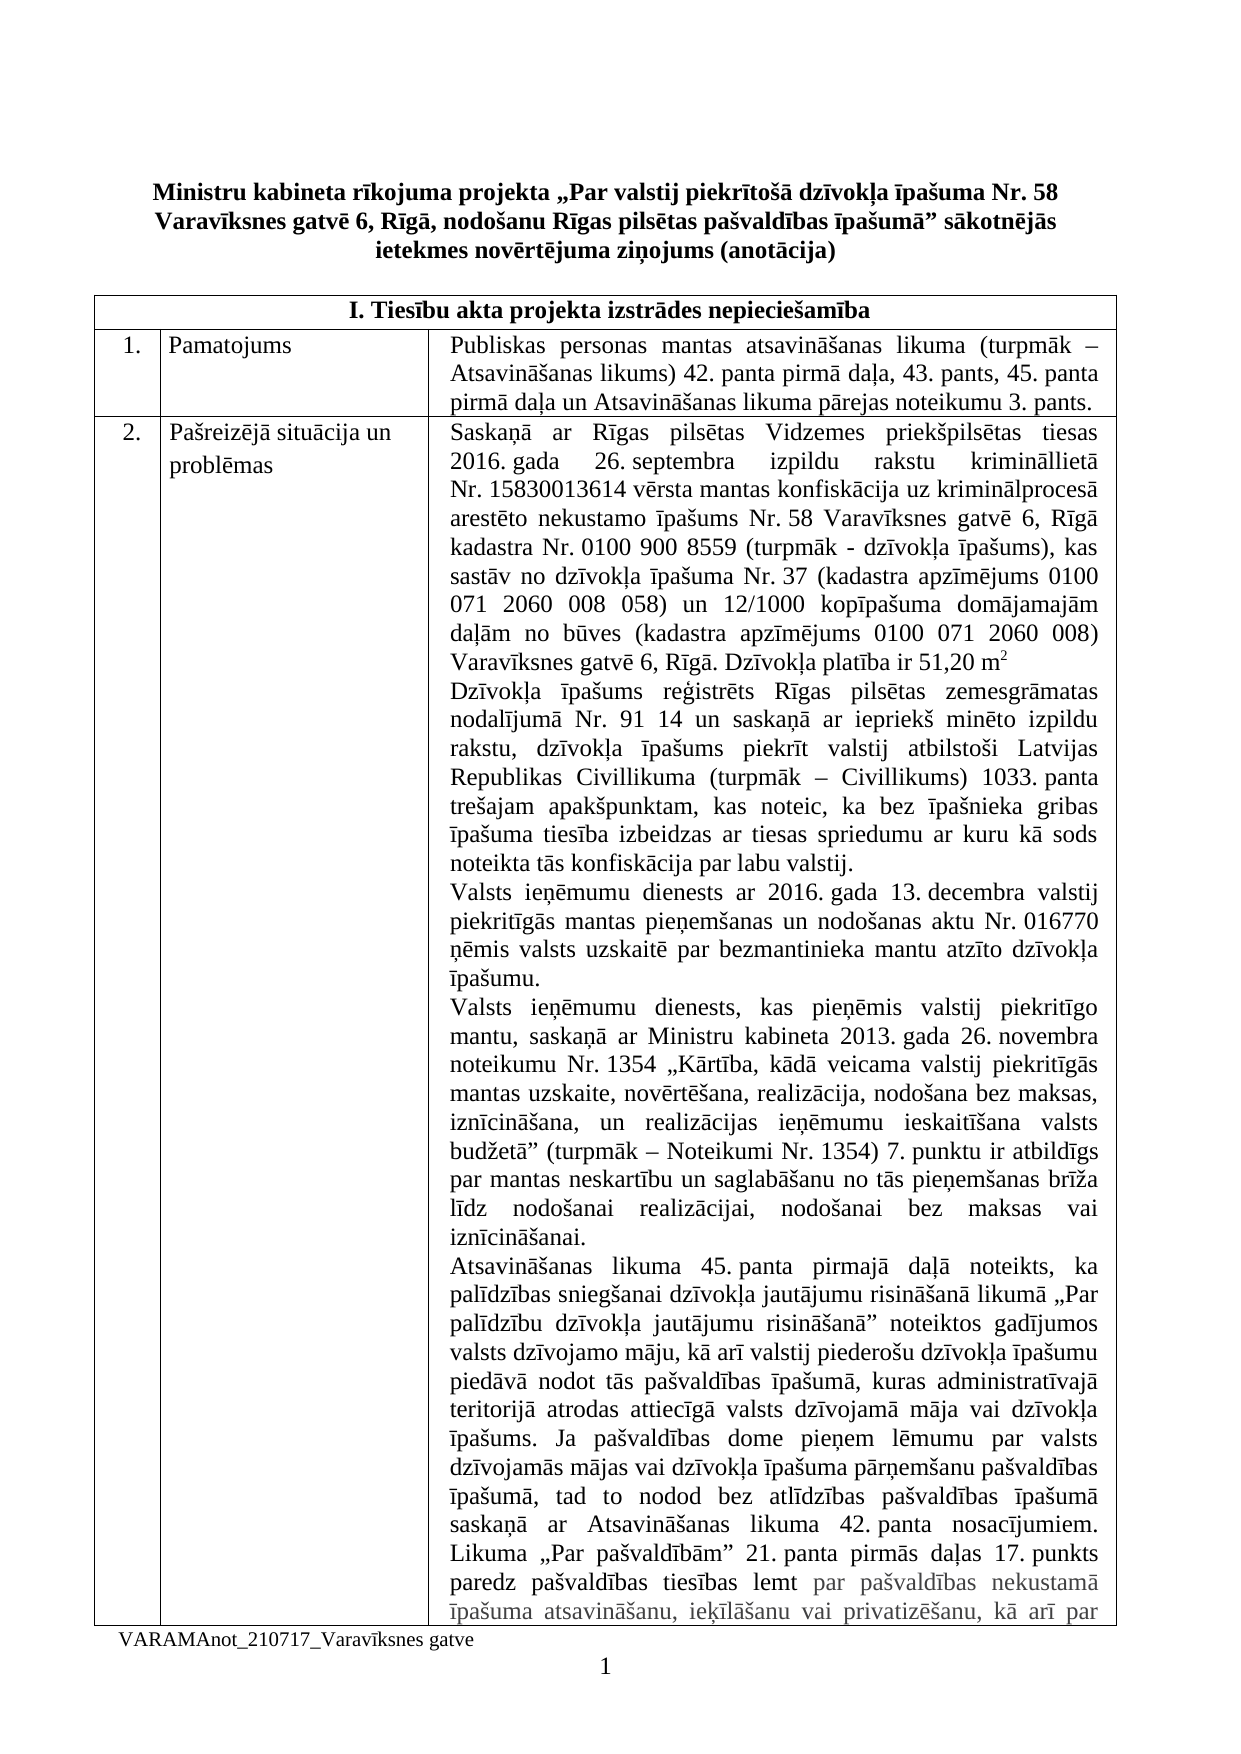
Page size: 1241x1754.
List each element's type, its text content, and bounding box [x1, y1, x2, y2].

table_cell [429, 417, 1116, 1624]
text Ministru kabineta rīkojuma projekta „Par valstij piekrītošā dzīvokļa īpašuma Nr. 58 Varavīksnes gatvē 6, Rīgā, nodošanu Rīgas pilsētas pašvaldības īpašumā” sākotnējās ietekmes novērtējuma (anotācija) [118, 177, 1092, 263]
table_cell 1. [95, 330, 160, 416]
table_cell Pamatojums [161, 330, 428, 416]
table_header I. Tiesību akta projekta izstrādes nepieciešamība [95, 296, 1116, 329]
table_cell 2. [95, 417, 160, 1624]
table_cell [161, 417, 428, 1624]
table_cell Publiskas personas mantas atsavināšanas likuma (turpmāk – Atsavināšanas likums) 42. panta pirmā daļa, 43. pants, 45. panta pirmā daļa un Atsavināšanas likuma pārejas noteikumu 3. pants. [429, 330, 1116, 416]
